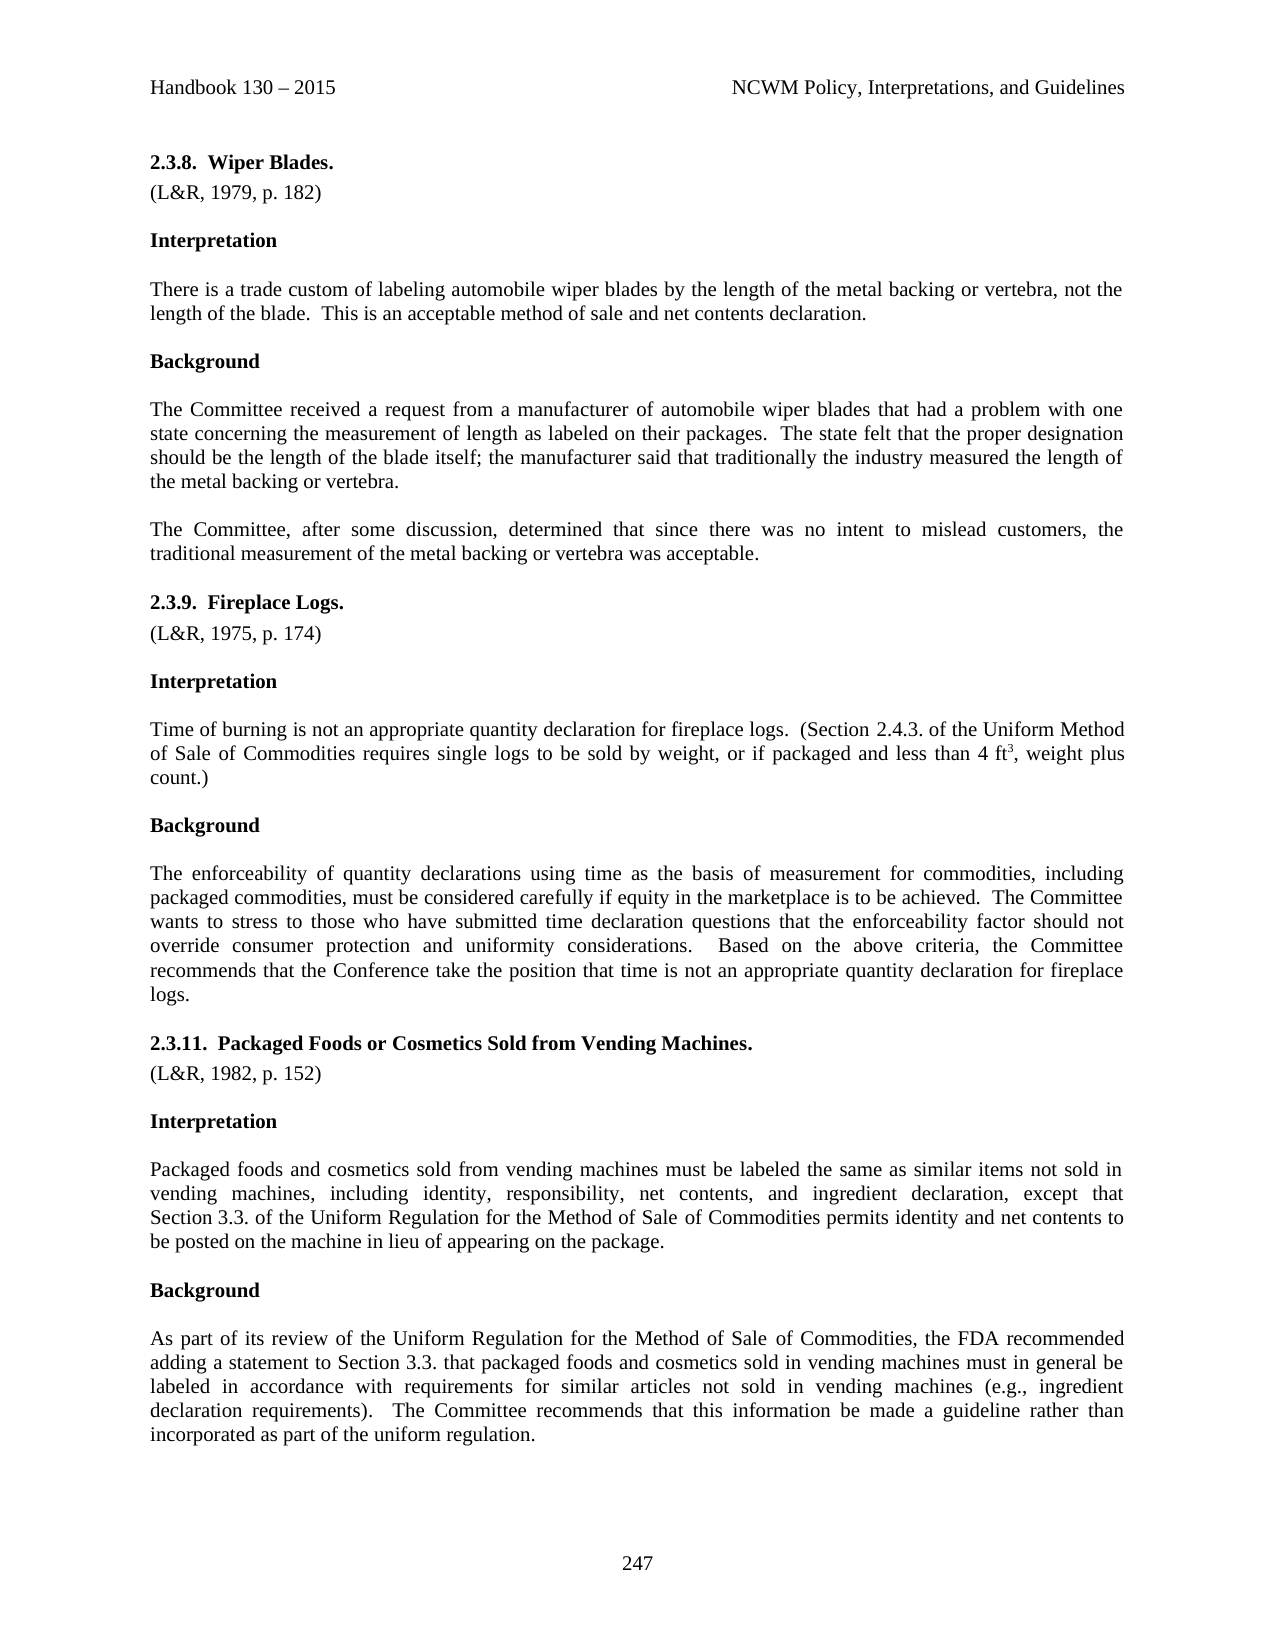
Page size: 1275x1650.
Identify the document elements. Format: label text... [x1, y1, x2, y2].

text Background [150, 813, 1125, 837]
text 2.3.8. Wiper Blades. [150, 150, 1125, 174]
text There is a trade custom of labeling automobile wiper blades by the length of the metal backing or vertebra, not the length of the blade. This is an acceptable method of sale and net contents declaration. [150, 277, 1125, 325]
text Packaged foods and cosmetics sold from vending machines must be labeled the same as similar items not sold in vending machines, including identity, responsibility, net contents, and ingredient declaration, except that Section 3.3. of the Uniform Regulation for the Method of Sale of Commodities permits identity and net contents to be posted on the machine in lieu of appearing on the package. [150, 1157, 1125, 1253]
text Interpretation [150, 1109, 1125, 1133]
text Time of burning is not an appropriate quantity declaration for fireplace logs. (Section 2.4.3. of the Uniform Method of Sale of Commodities requires single logs to be sold by weight, or if packaged and less than 4 ft3, weight plus count.) [150, 717, 1125, 789]
text (L&R, 1975, p. 174) [150, 621, 1125, 645]
text 2.3.9. Fireplace Logs. [150, 590, 1125, 614]
text As part of its review of the Uniform Regulation for the Method of Sale of Commodities, the FDA recommended adding a statement to Section 3.3. that packaged foods and cosmetics sold in vending machines must in general be labeled in accordance with requirements for similar articles not sold in vending machines (e.g., ingredient declaration requirements). The Committee recommends that this information be made a guideline rather than incorporated as part of the uniform regulation. [150, 1326, 1125, 1446]
text Background [150, 1277, 1125, 1302]
text (L&R, 1979, p. 182) [150, 180, 1125, 204]
text The Committee, after some discussion, determined that since there was no intent to mislead customers, the traditional measurement of the metal backing or vertebra was acceptable. [150, 517, 1125, 565]
text (L&R, 1982, p. 152) [150, 1061, 1125, 1085]
text Interpretation [150, 228, 1125, 252]
text Background [150, 349, 1125, 373]
text Interpretation [150, 669, 1125, 693]
text The enforceability of quantity declarations using time as the basis of measurement for commodities, including packaged commodities, must be considered carefully if equity in the marketplace is to be achieved. The Committee wants to stress to those who have submitted time declaration questions that the enforceability factor should not override consumer protection and uniformity considerations. Based on the above criteria, the Committee recommends that the Conference take the position that time is not an appropriate quantity declaration for fireplace logs. [150, 861, 1125, 1006]
text The Committee received a request from a manufacturer of automobile wiper blades that had a problem with one state concerning the measurement of length as labeled on their packages. The state felt that the proper designation should be the length of the blade itself; the manufacturer said that traditionally the industry measured the length of the metal backing or vertebra. [150, 397, 1125, 493]
text 2.3.11. Packaged Foods or Cosmetics Sold from Vending Machines. [150, 1031, 1125, 1055]
